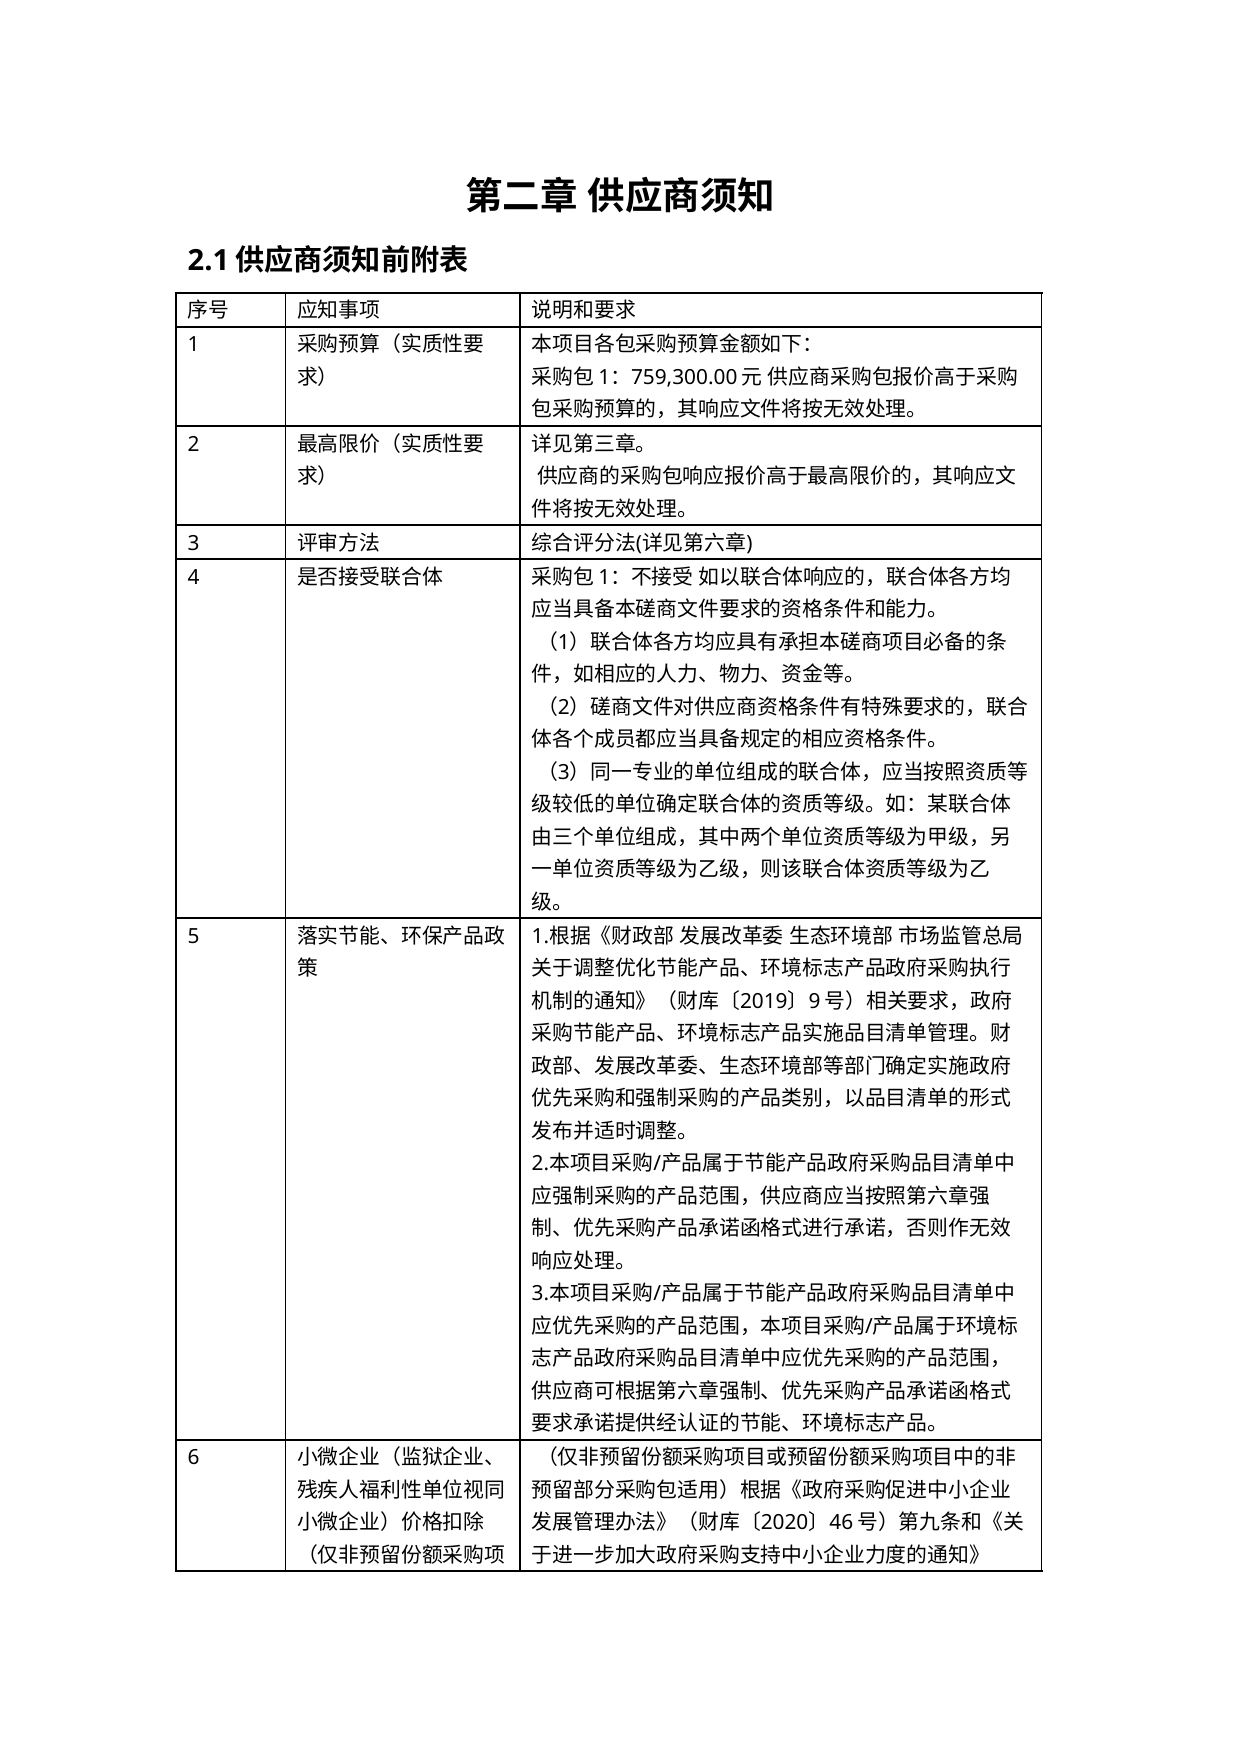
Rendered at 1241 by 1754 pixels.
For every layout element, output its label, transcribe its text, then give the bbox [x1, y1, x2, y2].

table_cell 是否接受联合体 [286, 560, 519, 917]
table_cell 2 [177, 427, 285, 524]
table_header 说明和要求 [521, 294, 1041, 326]
table_cell 5 [177, 919, 285, 1439]
table_cell 1 [177, 328, 285, 425]
text 第二章 供应商须知 [187, 162, 1053, 227]
table_header 应知事项 [286, 294, 519, 326]
table_cell 6 [177, 1441, 285, 1570]
table_cell 4 [177, 560, 285, 917]
table_cell 1.根据《财政部 发展改革委 生态环境部 市场监管总局关于调整优化节能产品、环境标志产品政府采购执行机制的通知》（财库〔2019〕9号）相关要求，政府采购节能产品、环境标志产品实施品目清单管理。财政部、发展改革委、生态环境部等部门确定实施政府优先采购和强制采购的产品类别，以品目清单的形式发布并适时调整。 2.本项目采购/产品属于节能产品政府采购品目清单中应强制采购的产品范围，供应商应当按照第六章强制、优先采购产品承诺函格式进行承诺，否则作无效响应处理。 3.本项目采购/产品属于节能产品政府采购品目清单中应优先采购的产品范围，本项目采购/产品属于环境标志产品政府采购品目清单中应优先采购的产品范围，供应商可根据第六章强制、优先采购产品承诺函格式要求承诺提供经认证的节能、环境标志产品。 [521, 919, 1041, 1439]
table_cell 3 [177, 526, 285, 558]
table_cell 综合评分法(详见第六章) [521, 526, 1041, 558]
table_cell 采购预算（实质性要求） [286, 328, 519, 425]
table_cell 最高限价（实质性要求） [286, 427, 519, 524]
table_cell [286, 1441, 519, 1570]
table_cell 落实节能、环保产品政策 [286, 919, 519, 1439]
table_cell 评审方法 [286, 526, 519, 558]
table_cell 本项目各包采购预算金额如下： 采购包1：759,300.00元 供应商采购包报价高于采购包采购预算的，其响应文件将按无效处理。 [521, 328, 1041, 425]
table_cell 详见第三章。 供应商的采购包响应报价高于最高限价的，其响应文件将按无效处理。 [521, 427, 1041, 524]
table_header 序号 [177, 294, 285, 326]
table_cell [521, 1441, 1041, 1570]
table_cell 采购包1：不接受 如以联合体响应的，联合体各方均应当具备本磋商文件要求的资格条件和能力。 （1）联合体各方均应具有承担本磋商项目必备的条件，如相应的人力、物力、资金等。 （2）磋商文件对供应商资格条件有特殊要求的，联合体各个成员都应当具备规定的相应资格条件。 （3）同一专业的单位组成的联合体，应当按照资质等级较低的单位确定联合体的资质等级。如：某联合体由三个单位组成，其中两个单位资质等级为甲级，另一单位资质等级为乙级，则该联合体资质等级为乙级。 [521, 560, 1041, 917]
text 2.1供应商须知前附表 [187, 227, 1053, 292]
